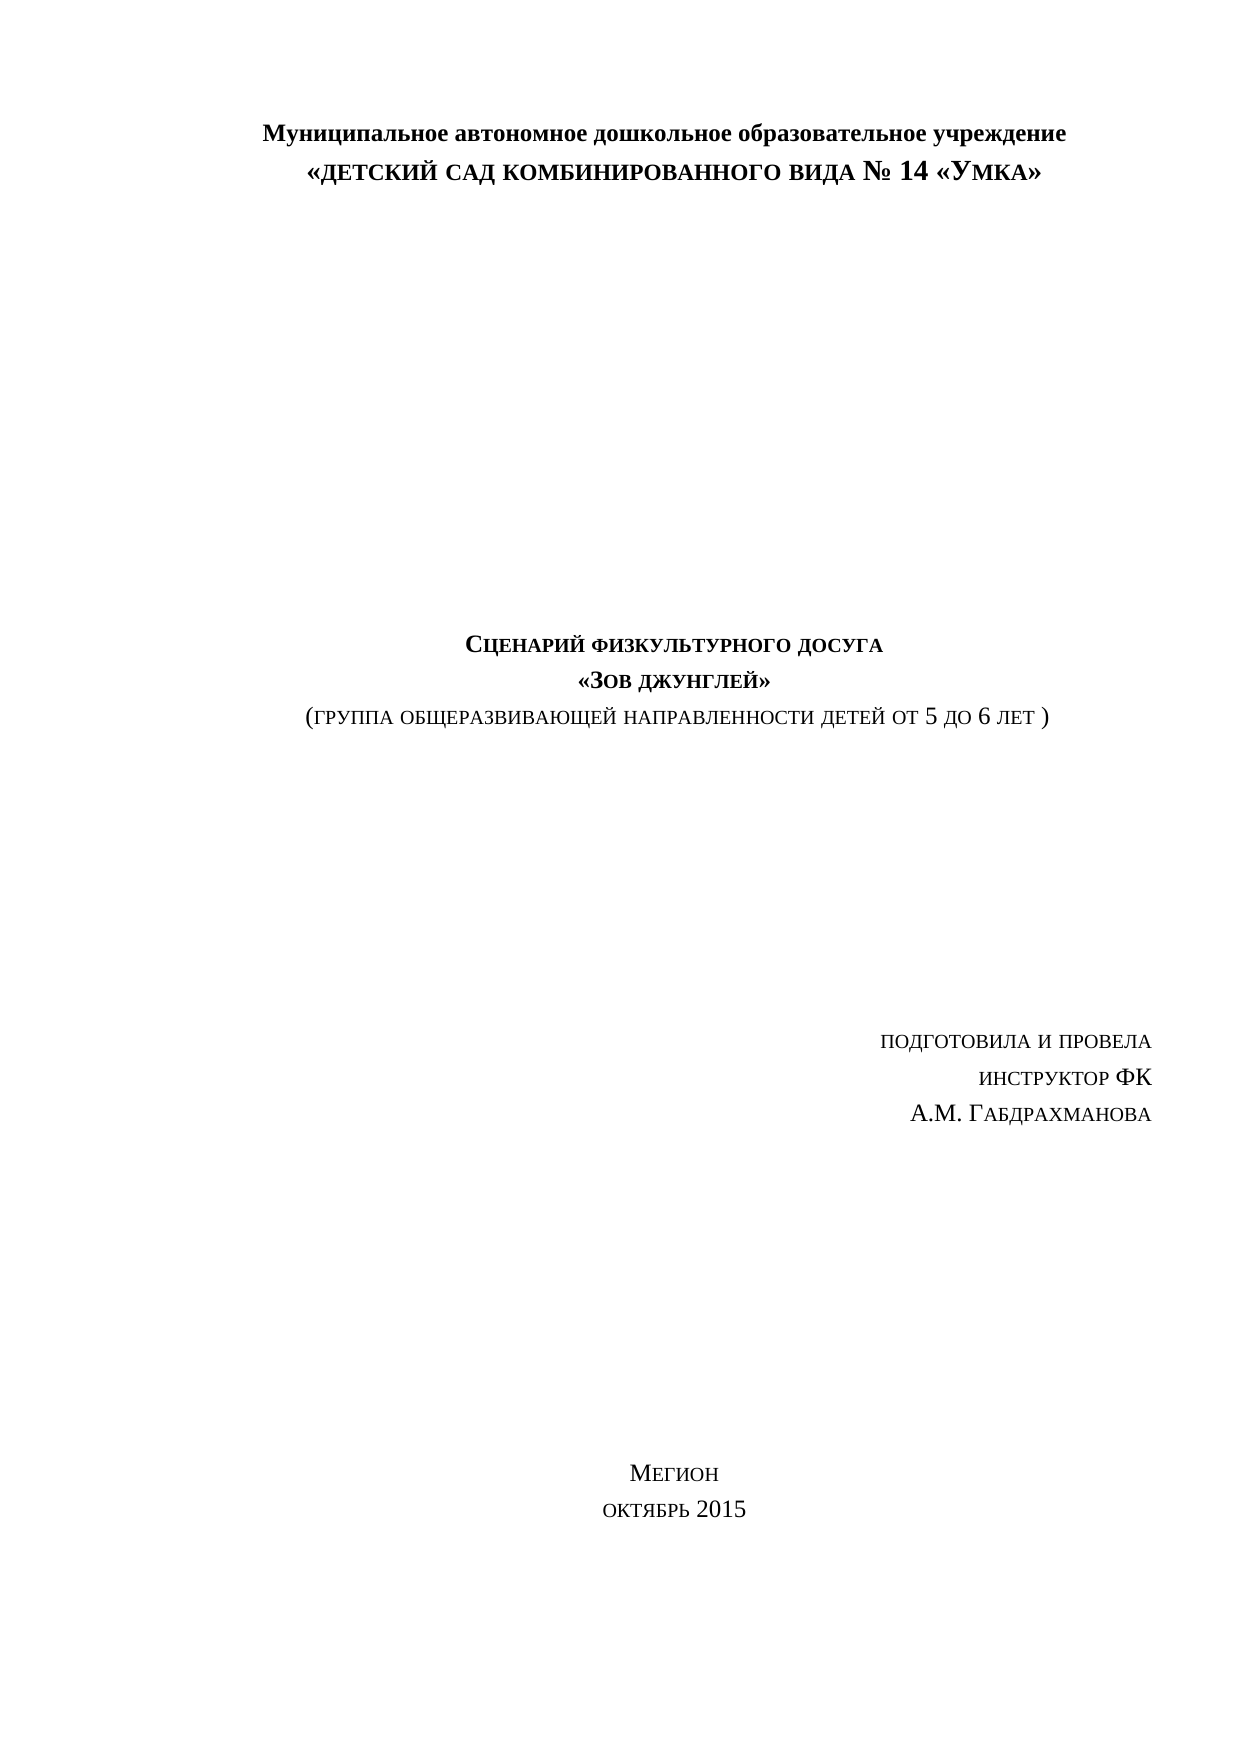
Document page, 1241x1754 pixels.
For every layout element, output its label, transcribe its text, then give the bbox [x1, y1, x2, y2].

text Муниципальное автономное дошкольное образовательное учреждение [177, 118, 1152, 147]
text А.М. Габдрахманова [177, 1096, 1152, 1126]
text Мегион [177, 1457, 1152, 1487]
text Сценарий физкультурного досуга [177, 628, 1152, 658]
text «детский сад комбинированного вида № 14 «Умка» [177, 153, 1152, 186]
text инструктор ФК [177, 1060, 1152, 1090]
text (группа общеразвивающей направленности детей от 5 до 6 лет ) [177, 700, 1152, 730]
text октябрь 2015 [177, 1493, 1152, 1523]
text «Зов джунглей» [177, 664, 1152, 694]
text подготовила и провела [177, 1024, 1152, 1054]
